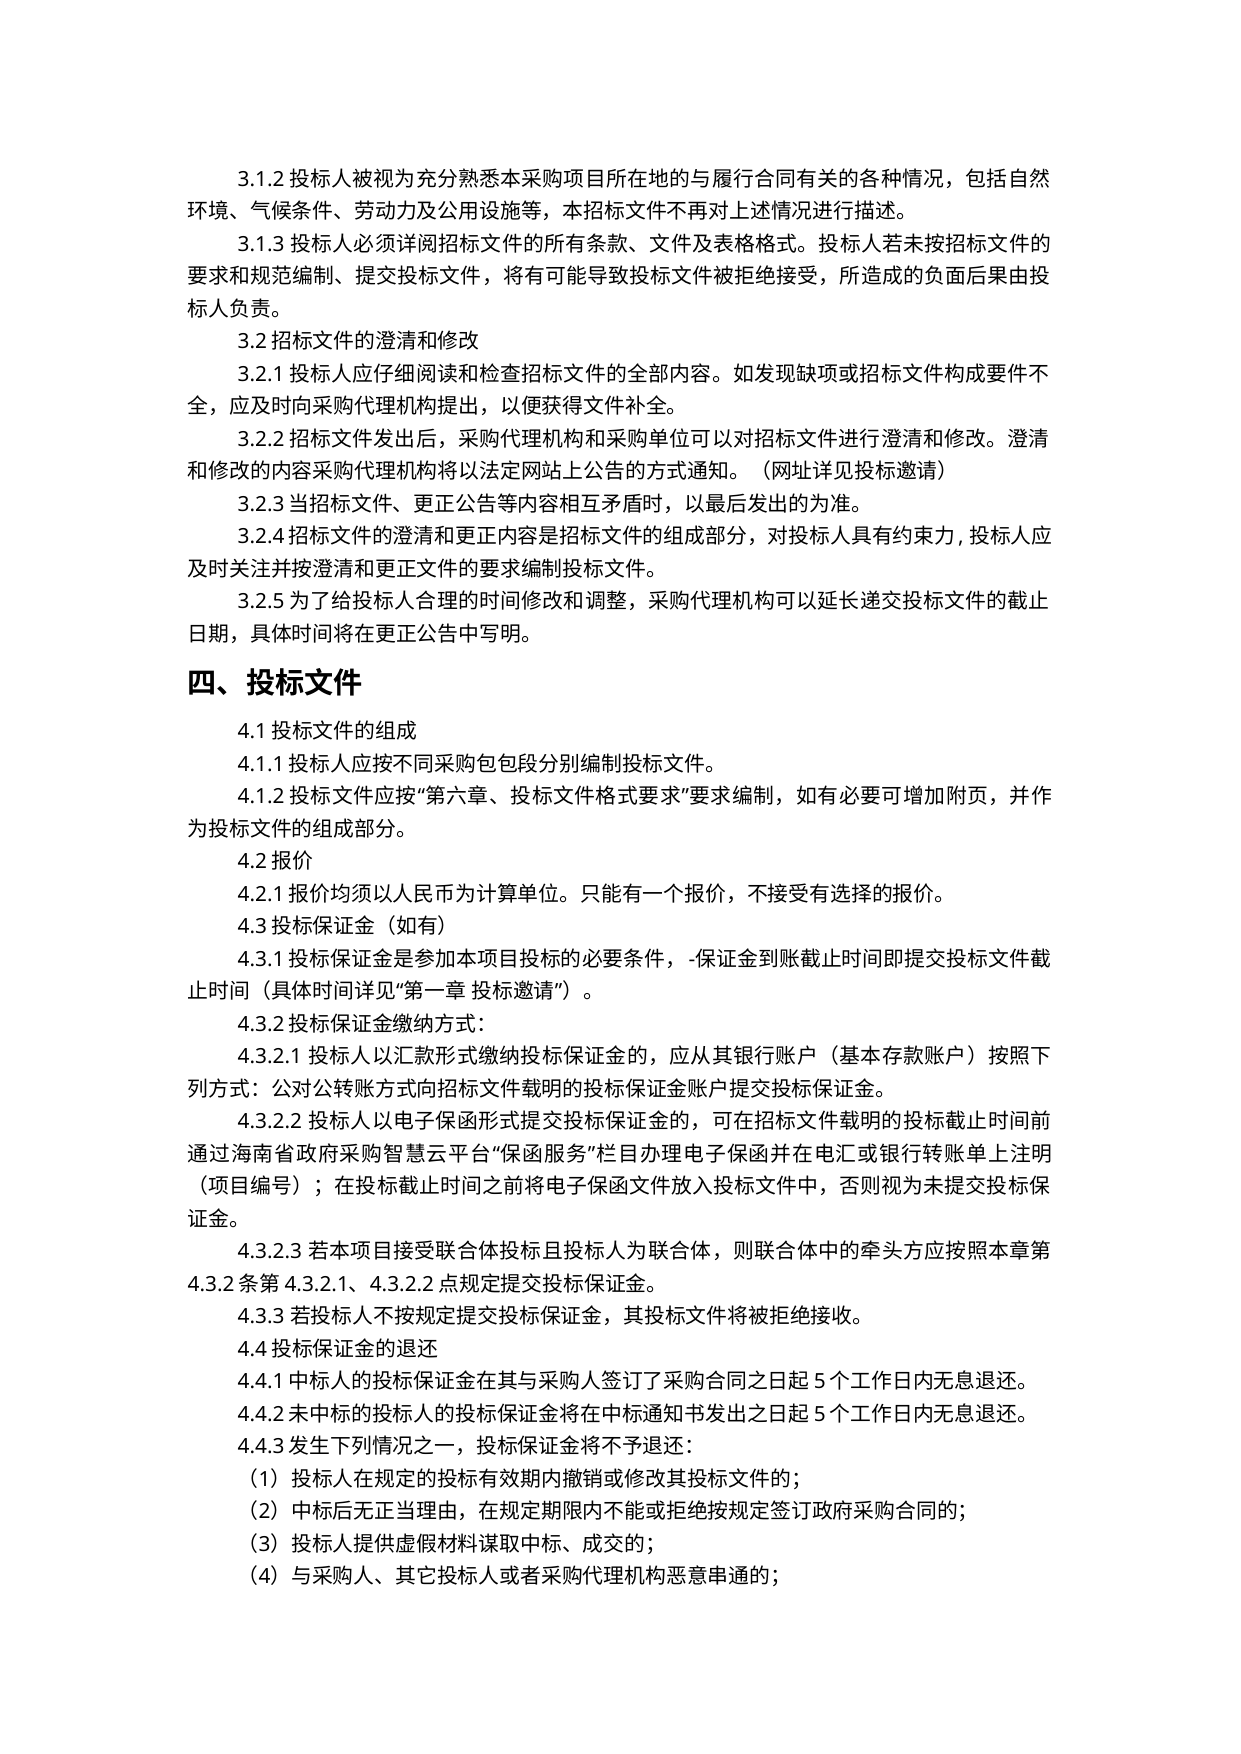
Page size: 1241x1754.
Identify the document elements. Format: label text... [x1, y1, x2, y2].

text 4.4.2未中标的投标人的投标保证金将在中标通知书发出之日起5个工作日内无息退还。 [187, 1397, 1053, 1429]
text 4.3.2.1 投标人以汇款形式缴纳投标保证金的，应从其银行账户（基本存款账户）按照下列方式：公对公转账方式向招标文件载明的投标保证金账户提交投标保证金。 [187, 1039, 1053, 1104]
text 3.2.1投标人应仔细阅读和检查招标文件的全部内容。如发现缺项或招标文件构成要件不全，应及时向采购代理机构提出，以便获得文件补全。 [187, 357, 1053, 422]
text 3.2.2招标文件发出后，采购代理机构和采购单位可以对招标文件进行澄清和修改。澄清和修改的内容采购代理机构将以法定网站上公告的方式通知。（网址详见投标邀请） [187, 422, 1053, 487]
text （3）投标人提供虚假材料谋取中标、成交的； [187, 1527, 1053, 1559]
text 3.1.3 投标人必须详阅招标文件的所有条款、文件及表格格式。投标人若未按招标文件的要求和规范编制、提交投标文件，将有可能导致投标文件被拒绝接受，所造成的负面后果由投标人负责。 [187, 227, 1053, 324]
text 4.4.1中标人的投标保证金在其与采购人签订了采购合同之日起5个工作日内无息退还。 [187, 1364, 1053, 1397]
text （4）与采购人、其它投标人或者采购代理机构恶意串通的； [187, 1559, 1053, 1592]
text 3.2招标文件的澄清和修改 [187, 324, 1053, 357]
text 4.3.2.3 若本项目接受联合体投标且投标人为联合体，则联合体中的牵头方应按照本章第4.3.2条第4.3.2.1、4.3.2.2点规定提交投标保证金。 [187, 1234, 1053, 1299]
text 4.3.2投标保证金缴纳方式： [187, 1007, 1053, 1039]
text 4.1.1投标人应按不同采购包包段分别编制投标文件。 [187, 747, 1053, 779]
text （2）中标后无正当理由，在规定期限内不能或拒绝按规定签订政府采购合同的； [187, 1494, 1053, 1527]
text 4.2报价 [187, 844, 1053, 877]
text 4.1投标文件的组成 [187, 714, 1053, 747]
text 3.1.2投标人被视为充分熟悉本采购项目所在地的与履行合同有关的各种情况，包括自然环境、气候条件、劳动力及公用设施等，本招标文件不再对上述情况进行描述。 [187, 162, 1053, 227]
text 3.2.3当招标文件、更正公告等内容相互矛盾时，以最后发出的为准。 [187, 487, 1053, 519]
text 3.2.4招标文件的澄清和更正内容是招标文件的组成部分，对投标人具有约束力, 投标人应及时关注并按澄清和更正文件的要求编制投标文件。 [187, 519, 1053, 584]
text 4.3投标保证金（如有） [187, 909, 1053, 942]
text 4.3.1投标保证金是参加本项目投标的必要条件，-保证金到账截止时间即提交投标文件截止时间（具体时间详见“第一章 投标邀请”）。 [187, 942, 1053, 1007]
text 4.4.3发生下列情况之一，投标保证金将不予退还： [187, 1429, 1053, 1462]
text 3.2.5为了给投标人合理的时间修改和调整，采购代理机构可以延长递交投标文件的截止日期，具体时间将在更正公告中写明。 [187, 584, 1053, 649]
text 四、投标文件 [187, 649, 1053, 714]
text （1）投标人在规定的投标有效期内撤销或修改其投标文件的； [187, 1462, 1053, 1494]
text 4.3.2.2 投标人以电子保函形式提交投标保证金的，可在招标文件载明的投标截止时间前通过海南省政府采购智慧云平台“保函服务”栏目办理电子保函并在电汇或银行转账单上注明（项目编号）；在投标截止时间之前将电子保函文件放入投标文件中，否则视为未提交投标保证金。 [187, 1104, 1053, 1234]
text 4.1.2投标文件应按“第六章、投标文件格式要求”要求编制，如有必要可增加附页，并作为投标文件的组成部分。 [187, 779, 1053, 844]
text 4.3.3 若投标人不按规定提交投标保证金，其投标文件将被拒绝接收。 [187, 1299, 1053, 1332]
text 4.2.1报价均须以人民币为计算单位。只能有一个报价，不接受有选择的报价。 [187, 877, 1053, 909]
text 4.4投标保证金的退还 [187, 1332, 1053, 1364]
